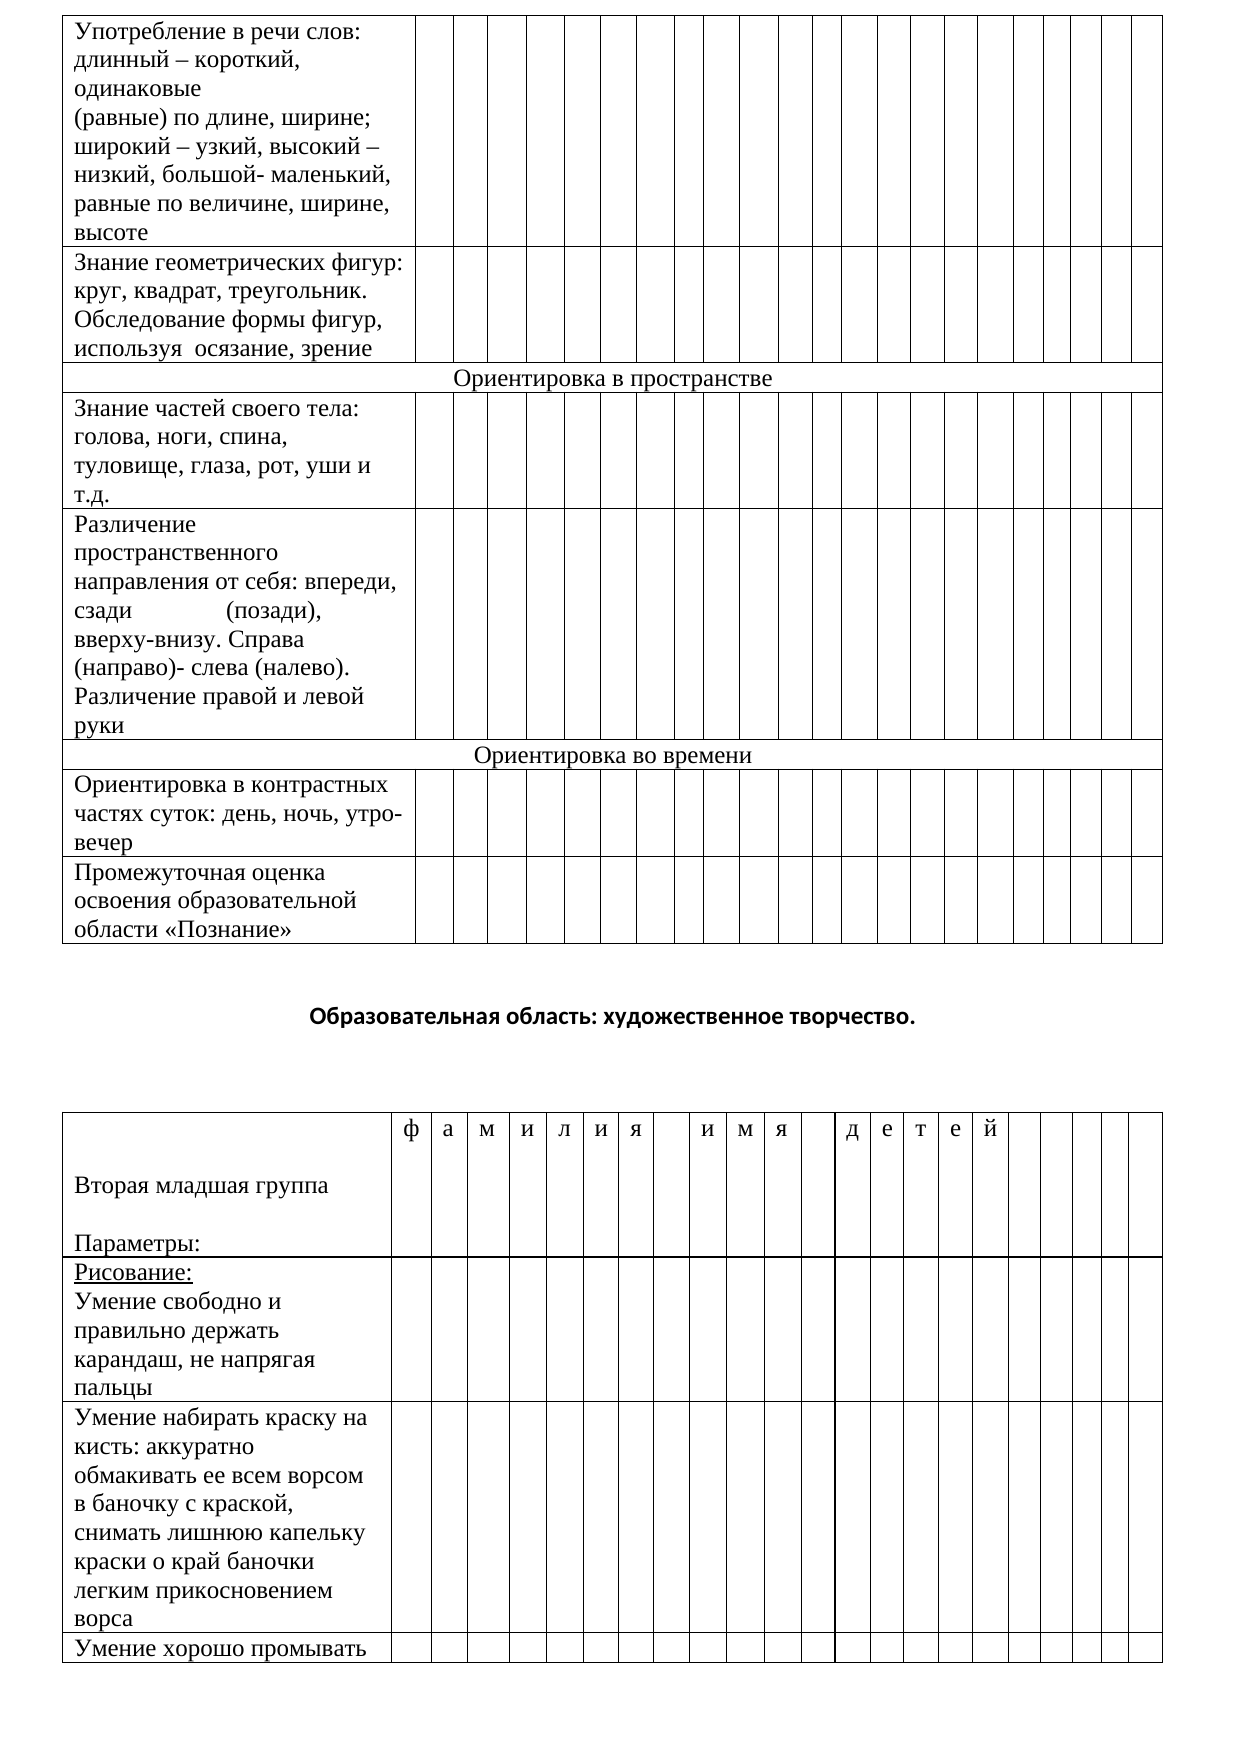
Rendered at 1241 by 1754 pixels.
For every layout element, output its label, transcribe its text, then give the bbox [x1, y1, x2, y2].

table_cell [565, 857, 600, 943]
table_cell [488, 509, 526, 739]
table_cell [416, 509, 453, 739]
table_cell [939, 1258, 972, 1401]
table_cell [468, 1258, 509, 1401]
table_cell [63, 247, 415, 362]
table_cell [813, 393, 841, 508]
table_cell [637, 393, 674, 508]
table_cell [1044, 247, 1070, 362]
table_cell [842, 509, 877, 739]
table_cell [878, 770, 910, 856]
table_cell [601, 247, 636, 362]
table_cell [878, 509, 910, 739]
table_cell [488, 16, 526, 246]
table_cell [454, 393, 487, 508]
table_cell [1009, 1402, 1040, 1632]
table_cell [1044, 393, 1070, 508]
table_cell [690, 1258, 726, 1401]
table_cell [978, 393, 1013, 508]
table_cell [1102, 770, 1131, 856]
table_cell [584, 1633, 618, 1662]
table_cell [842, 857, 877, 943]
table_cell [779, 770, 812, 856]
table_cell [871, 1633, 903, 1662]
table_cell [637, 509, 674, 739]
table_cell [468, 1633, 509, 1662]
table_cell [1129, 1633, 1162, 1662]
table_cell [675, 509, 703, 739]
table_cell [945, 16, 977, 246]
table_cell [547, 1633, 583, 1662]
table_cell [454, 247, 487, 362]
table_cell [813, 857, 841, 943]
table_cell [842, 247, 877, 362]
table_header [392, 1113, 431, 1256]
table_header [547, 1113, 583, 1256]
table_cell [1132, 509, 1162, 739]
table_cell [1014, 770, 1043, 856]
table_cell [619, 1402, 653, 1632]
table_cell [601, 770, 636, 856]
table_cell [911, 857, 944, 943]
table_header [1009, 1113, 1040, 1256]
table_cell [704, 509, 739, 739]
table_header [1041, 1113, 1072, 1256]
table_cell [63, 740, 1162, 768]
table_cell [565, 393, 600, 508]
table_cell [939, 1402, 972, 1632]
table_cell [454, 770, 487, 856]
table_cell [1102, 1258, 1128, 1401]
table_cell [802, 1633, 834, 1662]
text Образовательная область: художественное творчество. [74, 1000, 1152, 1031]
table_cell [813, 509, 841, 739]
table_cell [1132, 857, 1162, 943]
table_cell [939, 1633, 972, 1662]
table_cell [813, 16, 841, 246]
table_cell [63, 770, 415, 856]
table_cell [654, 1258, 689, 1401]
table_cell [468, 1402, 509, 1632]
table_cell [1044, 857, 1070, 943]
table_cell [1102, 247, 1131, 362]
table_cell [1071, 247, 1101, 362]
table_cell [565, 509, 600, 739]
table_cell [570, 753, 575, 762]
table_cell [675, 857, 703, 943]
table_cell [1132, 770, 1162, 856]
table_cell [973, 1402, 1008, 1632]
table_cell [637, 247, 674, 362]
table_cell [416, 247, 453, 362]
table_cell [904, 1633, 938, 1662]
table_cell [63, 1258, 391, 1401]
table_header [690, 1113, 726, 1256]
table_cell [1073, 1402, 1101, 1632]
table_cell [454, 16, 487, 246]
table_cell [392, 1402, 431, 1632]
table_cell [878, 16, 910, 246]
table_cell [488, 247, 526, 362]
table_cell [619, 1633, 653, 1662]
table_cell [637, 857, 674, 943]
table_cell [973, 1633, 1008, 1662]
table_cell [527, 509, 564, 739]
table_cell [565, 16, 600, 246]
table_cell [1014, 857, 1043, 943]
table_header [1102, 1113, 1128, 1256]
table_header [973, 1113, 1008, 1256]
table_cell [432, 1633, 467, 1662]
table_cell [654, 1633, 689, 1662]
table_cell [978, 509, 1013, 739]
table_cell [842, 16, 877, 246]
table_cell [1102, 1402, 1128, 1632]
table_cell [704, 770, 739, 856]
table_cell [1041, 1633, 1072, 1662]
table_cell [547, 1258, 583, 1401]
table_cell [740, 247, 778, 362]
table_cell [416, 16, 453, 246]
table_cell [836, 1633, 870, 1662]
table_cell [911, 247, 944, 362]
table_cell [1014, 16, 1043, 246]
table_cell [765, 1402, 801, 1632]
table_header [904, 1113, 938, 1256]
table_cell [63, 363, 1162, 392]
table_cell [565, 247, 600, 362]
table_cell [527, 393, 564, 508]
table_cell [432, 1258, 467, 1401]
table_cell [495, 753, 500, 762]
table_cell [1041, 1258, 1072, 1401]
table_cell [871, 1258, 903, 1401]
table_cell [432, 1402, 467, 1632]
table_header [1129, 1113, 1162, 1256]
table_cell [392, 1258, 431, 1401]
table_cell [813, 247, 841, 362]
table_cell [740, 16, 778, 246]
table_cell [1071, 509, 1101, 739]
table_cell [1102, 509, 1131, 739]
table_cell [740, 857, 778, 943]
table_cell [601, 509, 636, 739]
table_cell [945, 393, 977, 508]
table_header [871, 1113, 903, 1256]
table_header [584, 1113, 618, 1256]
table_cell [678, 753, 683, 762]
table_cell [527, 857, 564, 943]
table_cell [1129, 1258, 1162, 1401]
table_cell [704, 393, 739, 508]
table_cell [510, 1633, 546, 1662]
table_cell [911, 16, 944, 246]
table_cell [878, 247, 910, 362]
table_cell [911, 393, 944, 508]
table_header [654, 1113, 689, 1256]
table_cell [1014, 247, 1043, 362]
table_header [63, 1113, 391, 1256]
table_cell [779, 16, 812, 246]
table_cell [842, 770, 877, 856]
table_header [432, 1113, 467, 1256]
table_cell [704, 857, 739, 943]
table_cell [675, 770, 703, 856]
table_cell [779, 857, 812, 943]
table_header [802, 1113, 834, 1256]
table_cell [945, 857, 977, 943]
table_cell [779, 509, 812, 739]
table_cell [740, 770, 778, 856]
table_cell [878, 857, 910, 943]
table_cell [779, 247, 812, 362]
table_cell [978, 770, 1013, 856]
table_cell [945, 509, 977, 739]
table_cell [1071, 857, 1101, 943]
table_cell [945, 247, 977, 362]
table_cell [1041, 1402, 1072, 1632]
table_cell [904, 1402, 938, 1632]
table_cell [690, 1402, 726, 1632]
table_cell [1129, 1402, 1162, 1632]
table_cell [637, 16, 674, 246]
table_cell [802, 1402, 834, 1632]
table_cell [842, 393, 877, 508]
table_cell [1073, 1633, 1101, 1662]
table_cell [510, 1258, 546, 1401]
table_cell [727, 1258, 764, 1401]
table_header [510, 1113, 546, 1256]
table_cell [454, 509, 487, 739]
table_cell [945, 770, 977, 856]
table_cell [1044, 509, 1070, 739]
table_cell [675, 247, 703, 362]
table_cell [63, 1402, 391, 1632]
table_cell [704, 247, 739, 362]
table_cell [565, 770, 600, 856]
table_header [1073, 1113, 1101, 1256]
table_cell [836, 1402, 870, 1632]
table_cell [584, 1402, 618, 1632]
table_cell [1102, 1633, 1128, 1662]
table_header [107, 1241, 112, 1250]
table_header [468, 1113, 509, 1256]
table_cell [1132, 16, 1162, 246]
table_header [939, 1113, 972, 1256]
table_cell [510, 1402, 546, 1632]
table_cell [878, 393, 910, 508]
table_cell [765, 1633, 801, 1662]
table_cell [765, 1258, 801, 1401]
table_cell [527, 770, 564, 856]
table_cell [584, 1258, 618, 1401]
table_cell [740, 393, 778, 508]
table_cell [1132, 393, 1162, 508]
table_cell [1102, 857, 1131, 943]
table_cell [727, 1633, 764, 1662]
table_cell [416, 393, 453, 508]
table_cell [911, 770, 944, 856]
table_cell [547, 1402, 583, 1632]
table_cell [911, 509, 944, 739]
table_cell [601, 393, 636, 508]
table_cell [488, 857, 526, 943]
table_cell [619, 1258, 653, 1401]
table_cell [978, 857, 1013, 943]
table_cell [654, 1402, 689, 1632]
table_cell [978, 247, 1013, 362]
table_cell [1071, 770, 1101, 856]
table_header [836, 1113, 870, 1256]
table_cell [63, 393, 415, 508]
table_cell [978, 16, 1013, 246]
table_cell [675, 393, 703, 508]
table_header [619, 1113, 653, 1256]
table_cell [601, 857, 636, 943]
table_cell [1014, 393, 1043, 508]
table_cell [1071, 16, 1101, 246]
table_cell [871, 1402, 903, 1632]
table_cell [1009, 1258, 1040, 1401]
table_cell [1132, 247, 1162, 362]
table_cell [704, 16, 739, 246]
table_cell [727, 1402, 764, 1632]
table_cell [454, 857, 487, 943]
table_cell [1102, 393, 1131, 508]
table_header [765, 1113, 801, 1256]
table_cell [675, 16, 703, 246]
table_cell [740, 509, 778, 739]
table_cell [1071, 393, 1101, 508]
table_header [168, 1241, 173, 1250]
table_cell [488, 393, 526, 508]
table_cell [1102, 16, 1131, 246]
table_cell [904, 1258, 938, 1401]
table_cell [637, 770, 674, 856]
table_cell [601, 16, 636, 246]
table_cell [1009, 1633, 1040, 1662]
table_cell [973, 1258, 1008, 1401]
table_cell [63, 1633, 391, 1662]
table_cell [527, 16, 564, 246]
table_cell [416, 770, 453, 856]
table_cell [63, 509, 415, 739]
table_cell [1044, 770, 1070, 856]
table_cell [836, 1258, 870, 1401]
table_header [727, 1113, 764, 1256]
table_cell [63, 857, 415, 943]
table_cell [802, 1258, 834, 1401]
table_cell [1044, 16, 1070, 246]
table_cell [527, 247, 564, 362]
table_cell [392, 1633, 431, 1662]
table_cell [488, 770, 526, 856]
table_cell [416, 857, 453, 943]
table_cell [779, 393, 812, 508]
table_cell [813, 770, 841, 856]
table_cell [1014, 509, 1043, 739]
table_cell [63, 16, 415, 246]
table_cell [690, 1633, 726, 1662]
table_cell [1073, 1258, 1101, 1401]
